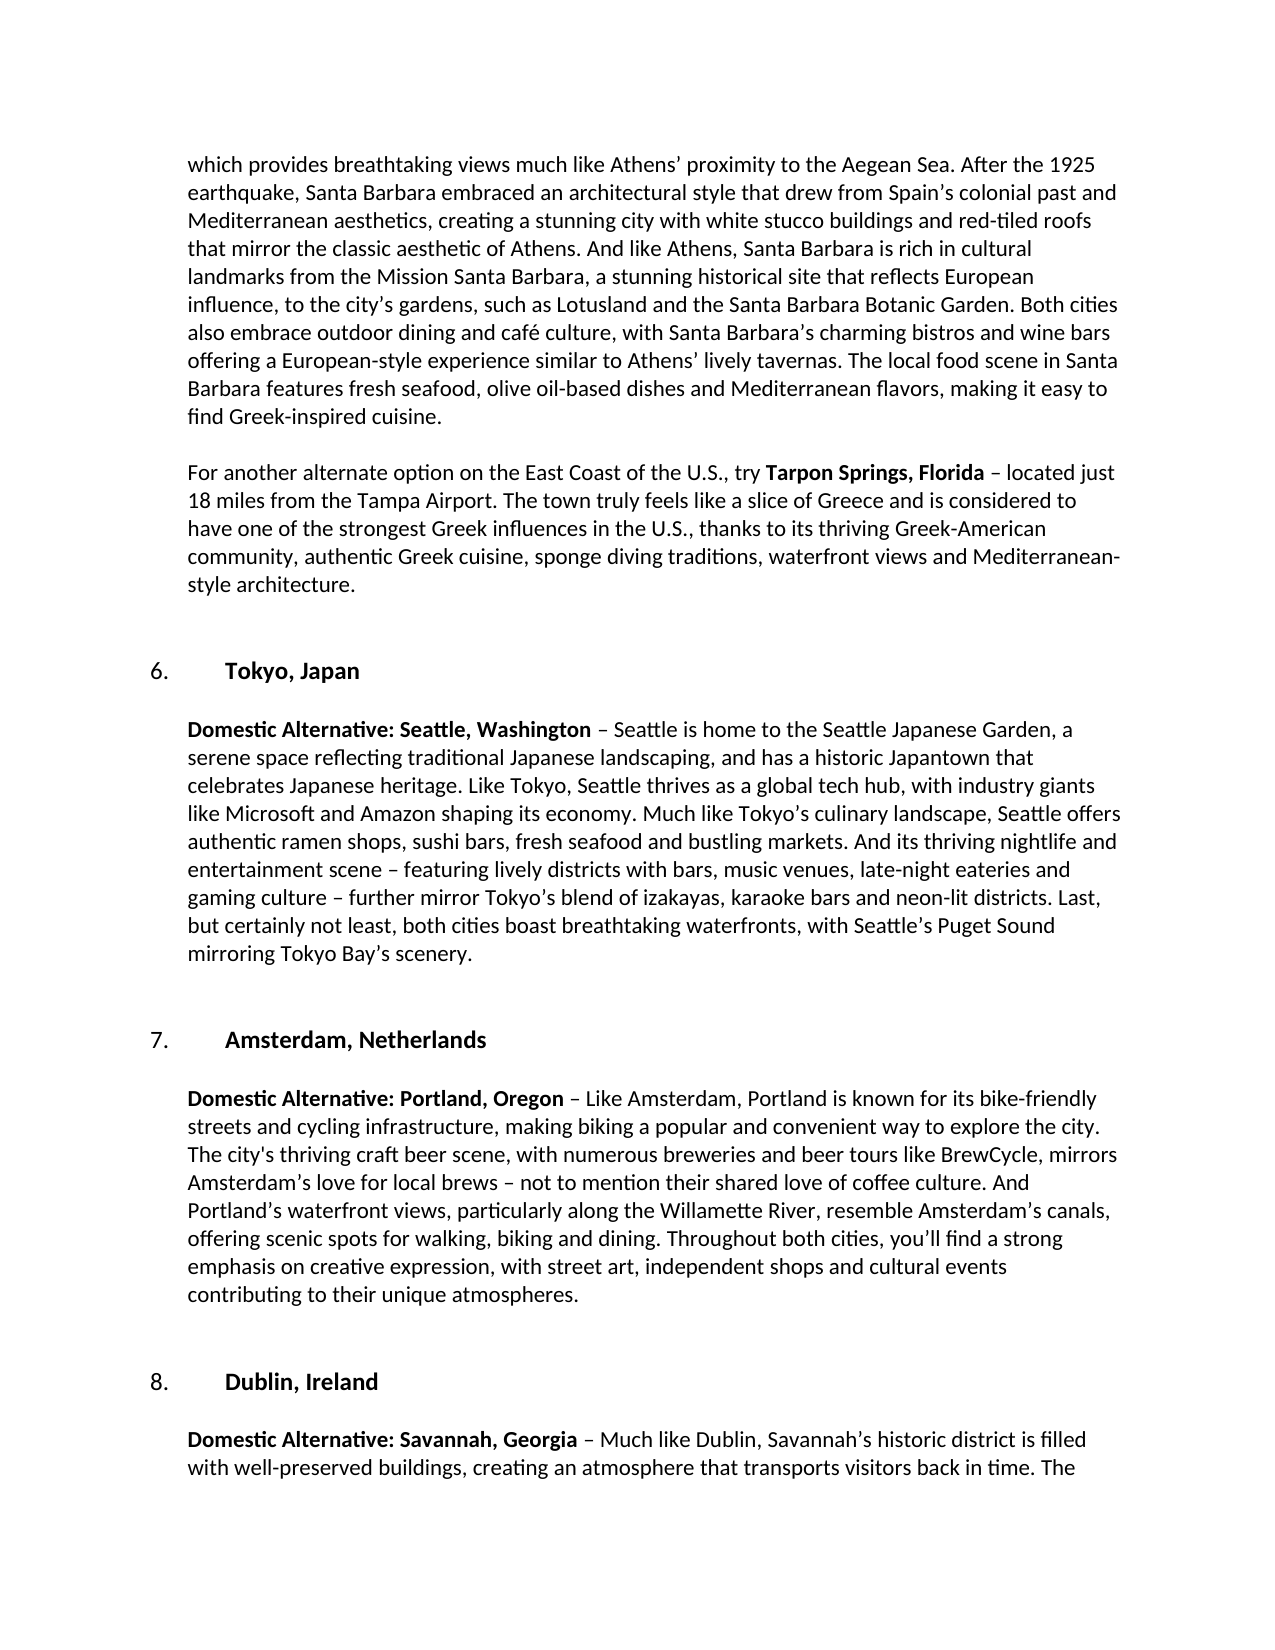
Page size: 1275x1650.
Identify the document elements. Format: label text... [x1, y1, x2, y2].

text Domestic Alternative: Seattle, Washington – Seattle is home to the Seattle Japanese Garden, a serene space reflecting traditional Japanese landscaping, and has a historic Japantown that celebrates Japanese heritage. Like Tokyo, Seattle thrives as a global tech hub, with industry giants like Microsoft and Amazon shaping its economy. Much like Tokyo’s culinary landscape, Seattle offers authentic ramen shops, sushi bars, fresh seafood and bustling markets. And its thriving nightlife and entertainment scene – featuring lively districts with bars, music venues, late-night eateries and gaming culture – further mirror Tokyo’s blend of izakayas, karaoke bars and neon-lit districts. Last, but certainly not least, both cities boast breathtaking waterfronts, with Seattle’s Puget Sound mirroring Tokyo Bay’s scenery. [187, 715, 1125, 967]
list Dublin, Ireland [150, 1366, 1125, 1396]
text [187, 150, 1125, 430]
list Tokyo, Japan [150, 656, 1125, 686]
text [187, 1425, 1125, 1481]
list Amsterdam, Netherlands [150, 1024, 1125, 1055]
text Domestic Alternative: Portland, Oregon – Like Amsterdam, Portland is known for its bike-friendly streets and cycling infrastructure, making biking a popular and convenient way to explore the city. The city's thriving craft beer scene, with numerous breweries and beer tours like BrewCycle, mirrors Amsterdam’s love for local brews – not to mention their shared love of coffee culture. And Portland’s waterfront views, particularly along the Willamette River, resemble Amsterdam’s canals, offering scenic spots for walking, biking and dining. Throughout both cities, you’ll find a strong emphasis on creative expression, with street art, independent shops and cultural events contributing to their unique atmospheres. [187, 1084, 1125, 1308]
text For another alternate option on the East Coast of the U.S., try Tarpon Springs, Florida – located just 18 miles from the Tampa Airport. The town truly feels like a slice of Greece and is considered to have one of the strongest Greek influences in the U.S., thanks to its thriving Greek-American community, authentic Greek cuisine, sponge diving traditions, waterfront views and Mediterranean-style architecture. [187, 458, 1125, 598]
